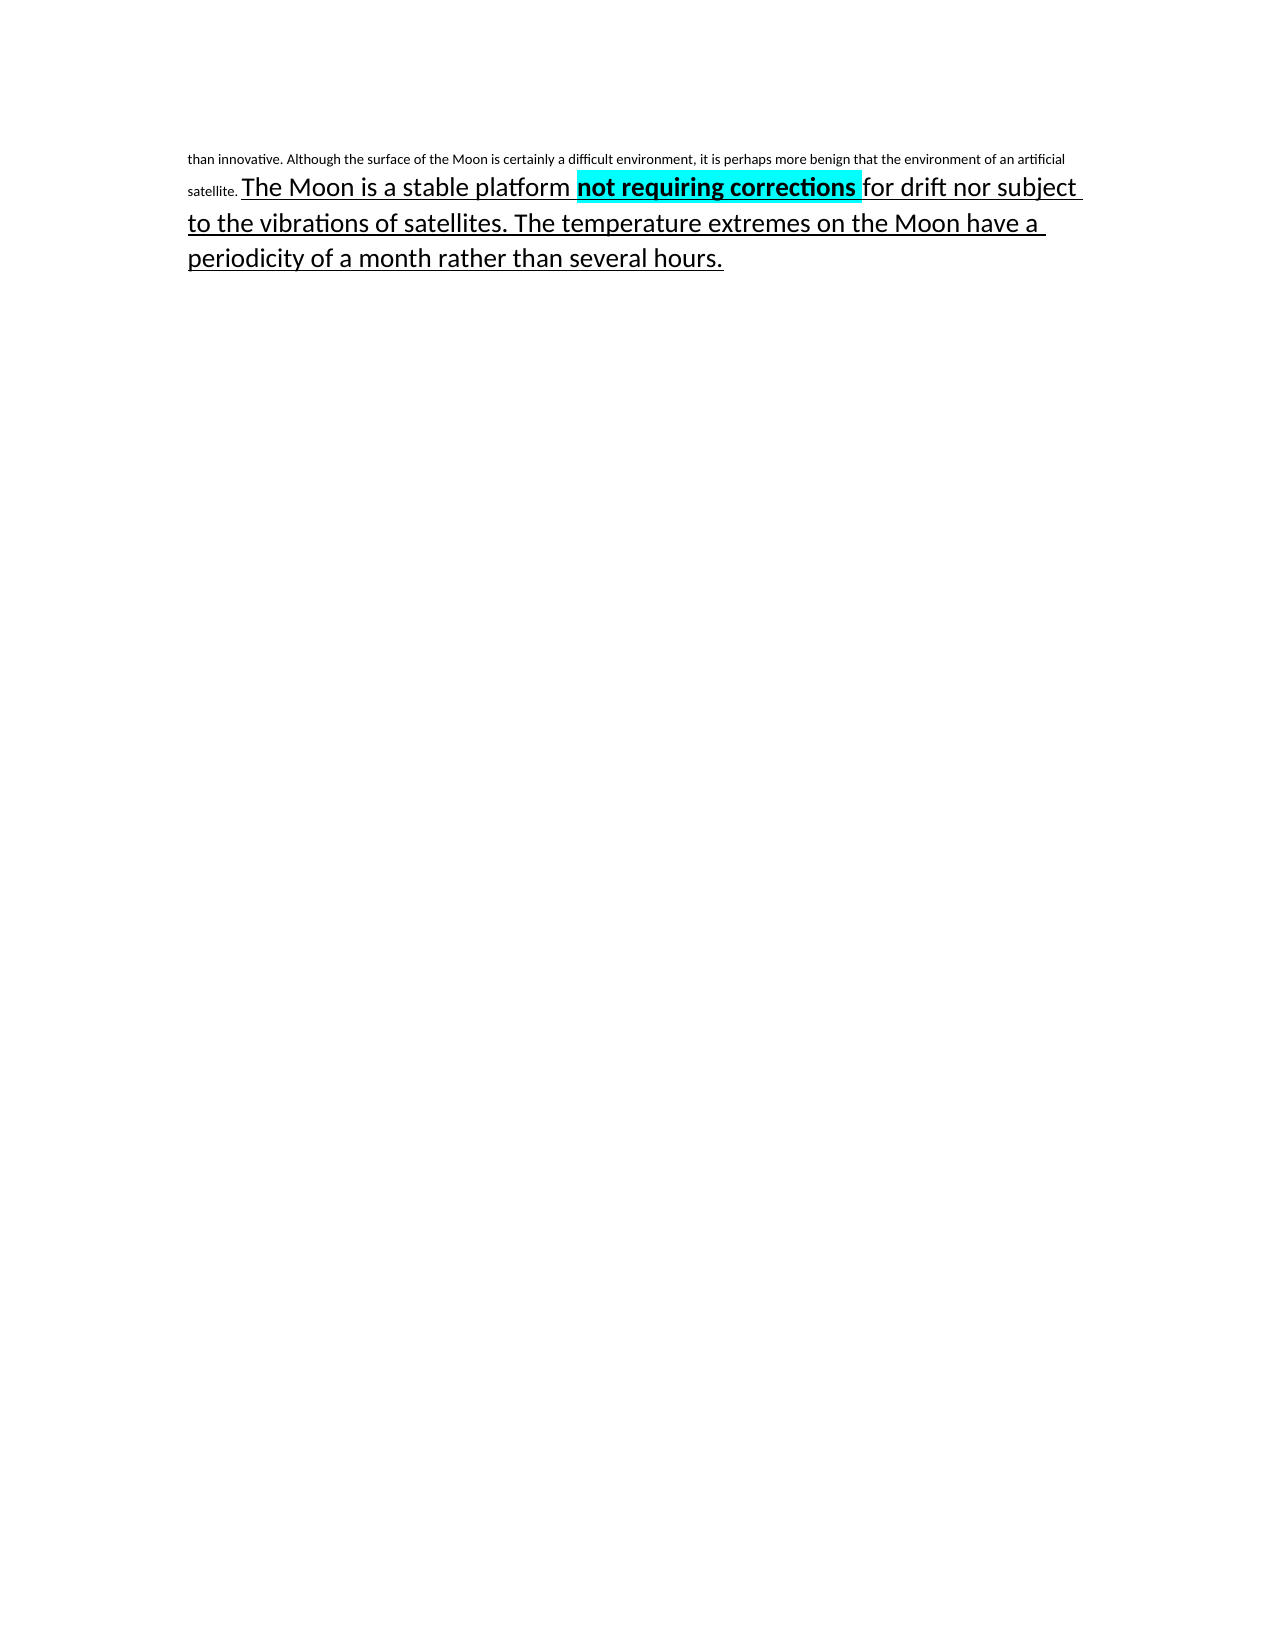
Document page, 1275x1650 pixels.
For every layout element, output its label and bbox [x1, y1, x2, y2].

text [187, 150, 1087, 275]
